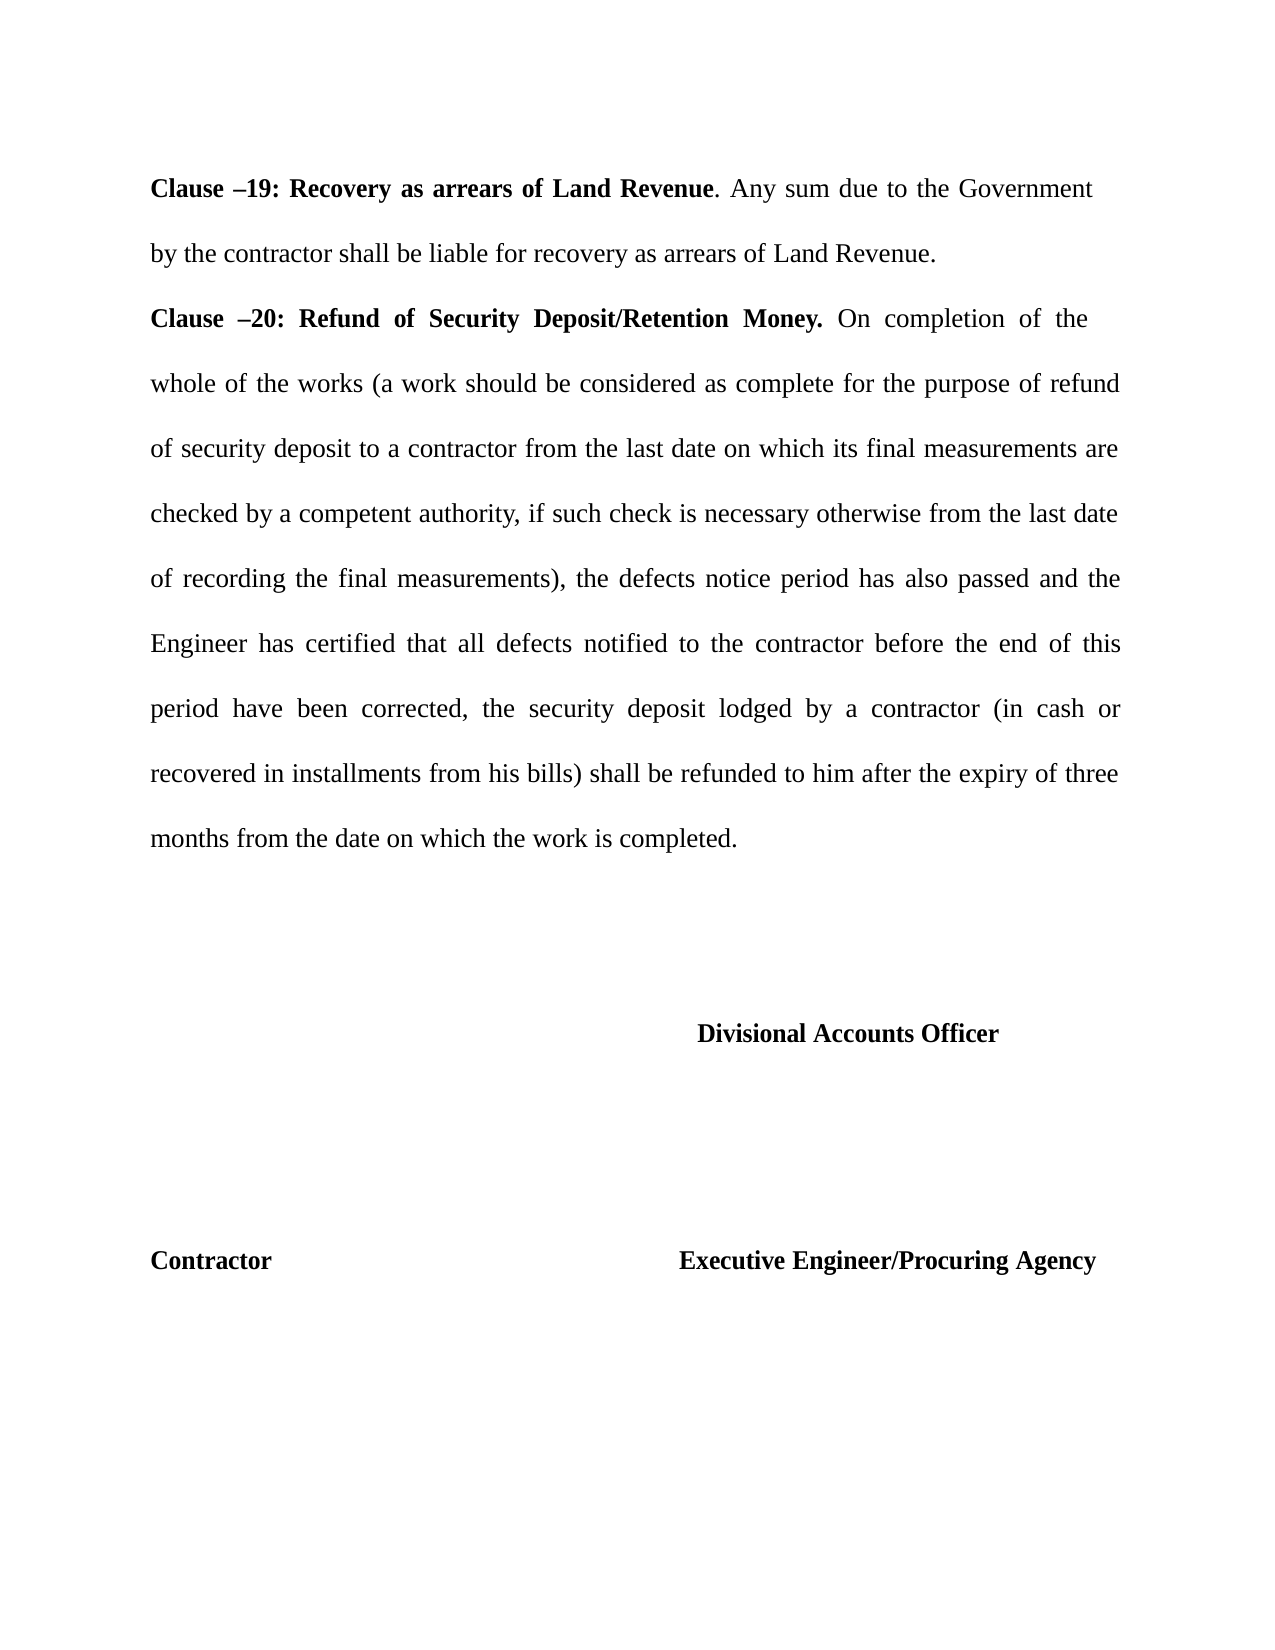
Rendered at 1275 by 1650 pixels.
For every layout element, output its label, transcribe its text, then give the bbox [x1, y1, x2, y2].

text of recording the final measurements), the defects notice period has also passed and the [150, 545, 1169, 610]
text recovered in installments from his bills) shall be refunded to him after the expiry of three [150, 740, 1169, 805]
text Contractor Executive Engineer/Procuring Agency [150, 1227, 1169, 1292]
text whole of the works (a work should be considered as complete for the purpose of refund [150, 350, 1169, 415]
text period have been corrected, the security deposit lodged by a contractor (in cash or [150, 675, 1169, 740]
text of security deposit to a contractor from the last date on which its final measurements are [150, 415, 1169, 480]
text by the contractor shall be liable for recovery as arrears of Land Revenue. [150, 220, 1169, 285]
text months from the date on which the work is completed. [150, 805, 1169, 870]
text Clause –19: Recovery as arrears of Land Revenue. Any sum due to the Government [150, 155, 1169, 220]
text checked by a competent authority, if such check is necessary otherwise from the last date [150, 480, 1169, 545]
text Divisional Accounts Officer [150, 1000, 1169, 1065]
text Clause –20: Refund of Security Deposit/Retention Money. On completion of the [150, 285, 1169, 350]
text Engineer has certified that all defects notified to the contractor before the end of this [150, 610, 1169, 675]
